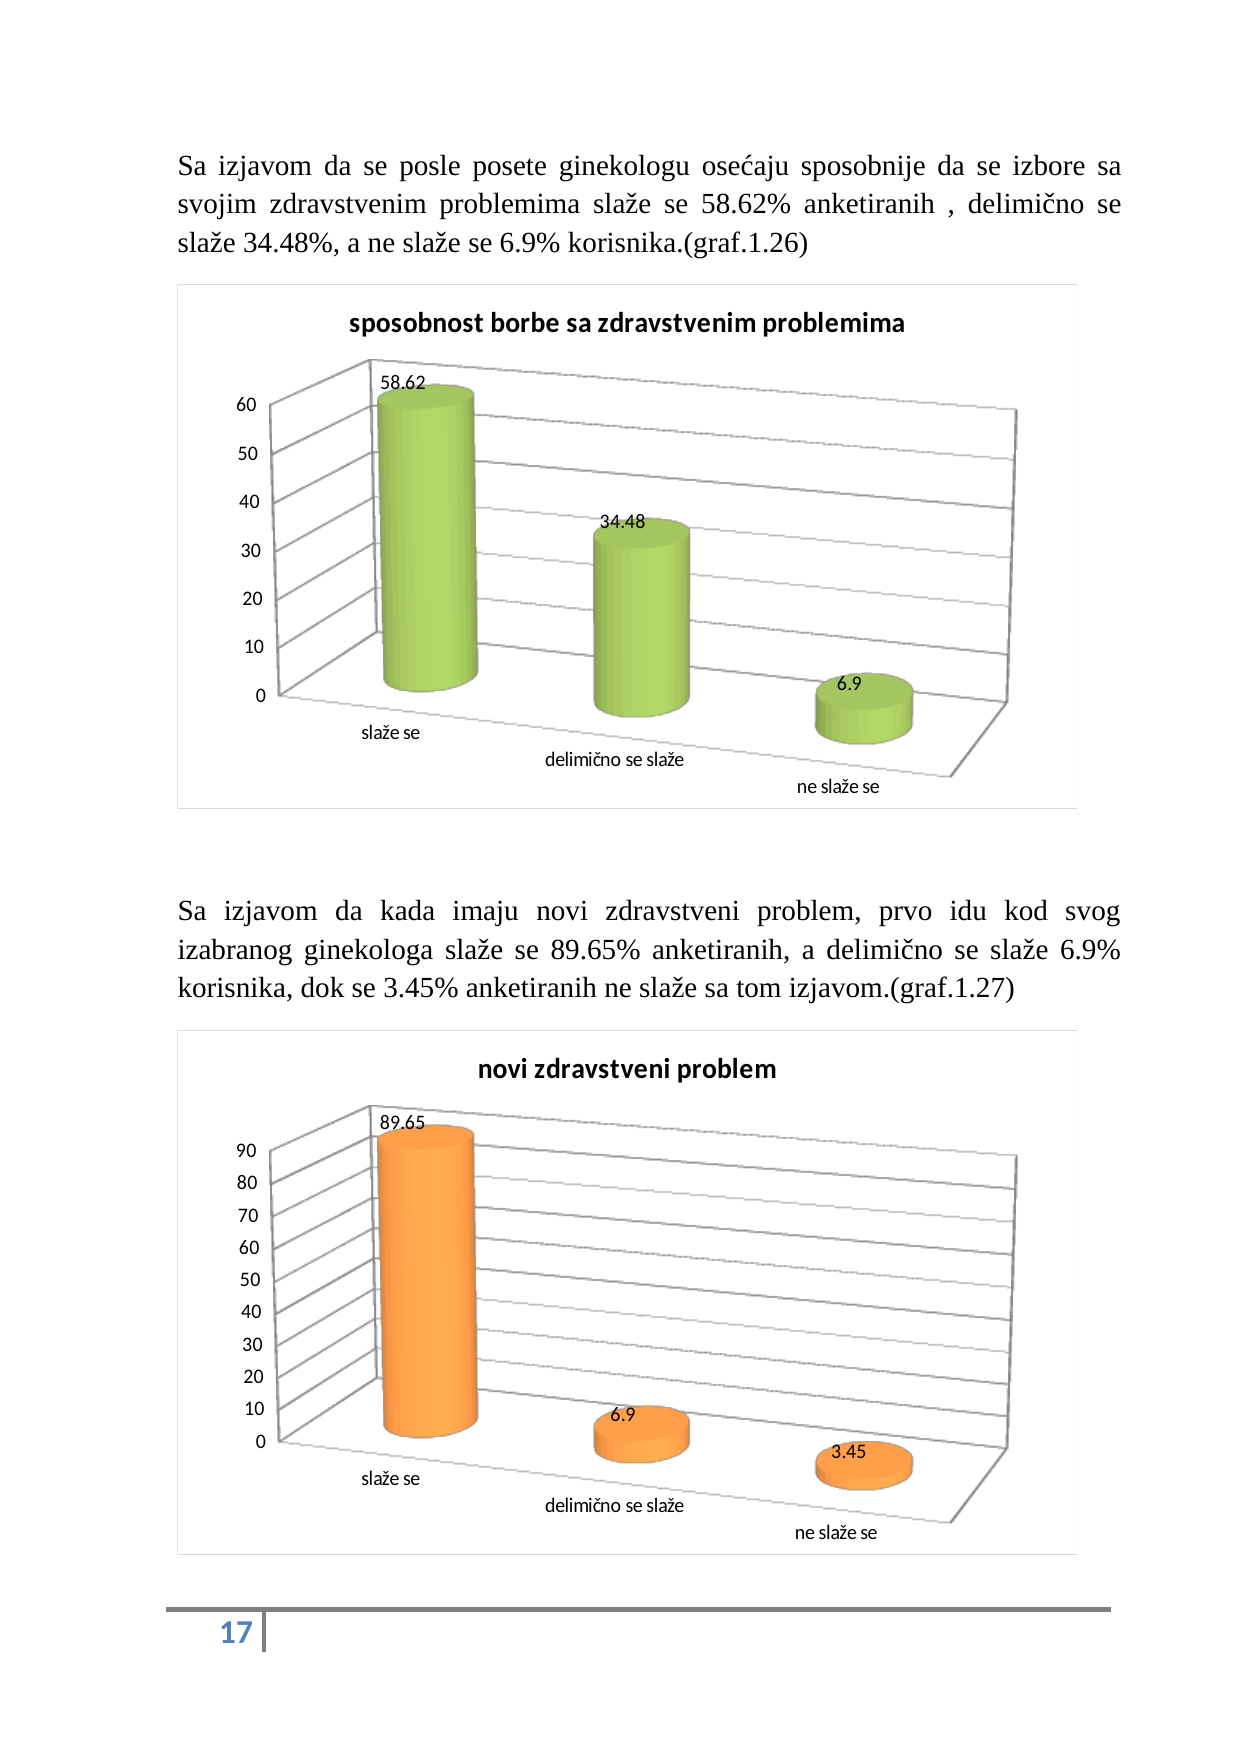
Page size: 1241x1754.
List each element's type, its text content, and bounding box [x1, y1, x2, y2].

text Sa izjavom da kada imaju novi zdravstveni problem, prvo idu kod svog izabranog ginekologa slaže se 89.65% anketiranih, a delimično se slaže 6.9% korisnika, dok se 3.45% anketiranih ne slaže sa tom izjavom.(graf.1.27) [177, 893, 1122, 1004]
text Sa izjavom da se posle posete ginekologu osećaju sposobnije da se izbore sa svojim zdravstvenim problemima slaže se 58.62% anketiranih , delimično se slaže 34.48%, a ne slaže se 6.9% korisnika.(graf.1.26) [177, 148, 1122, 258]
